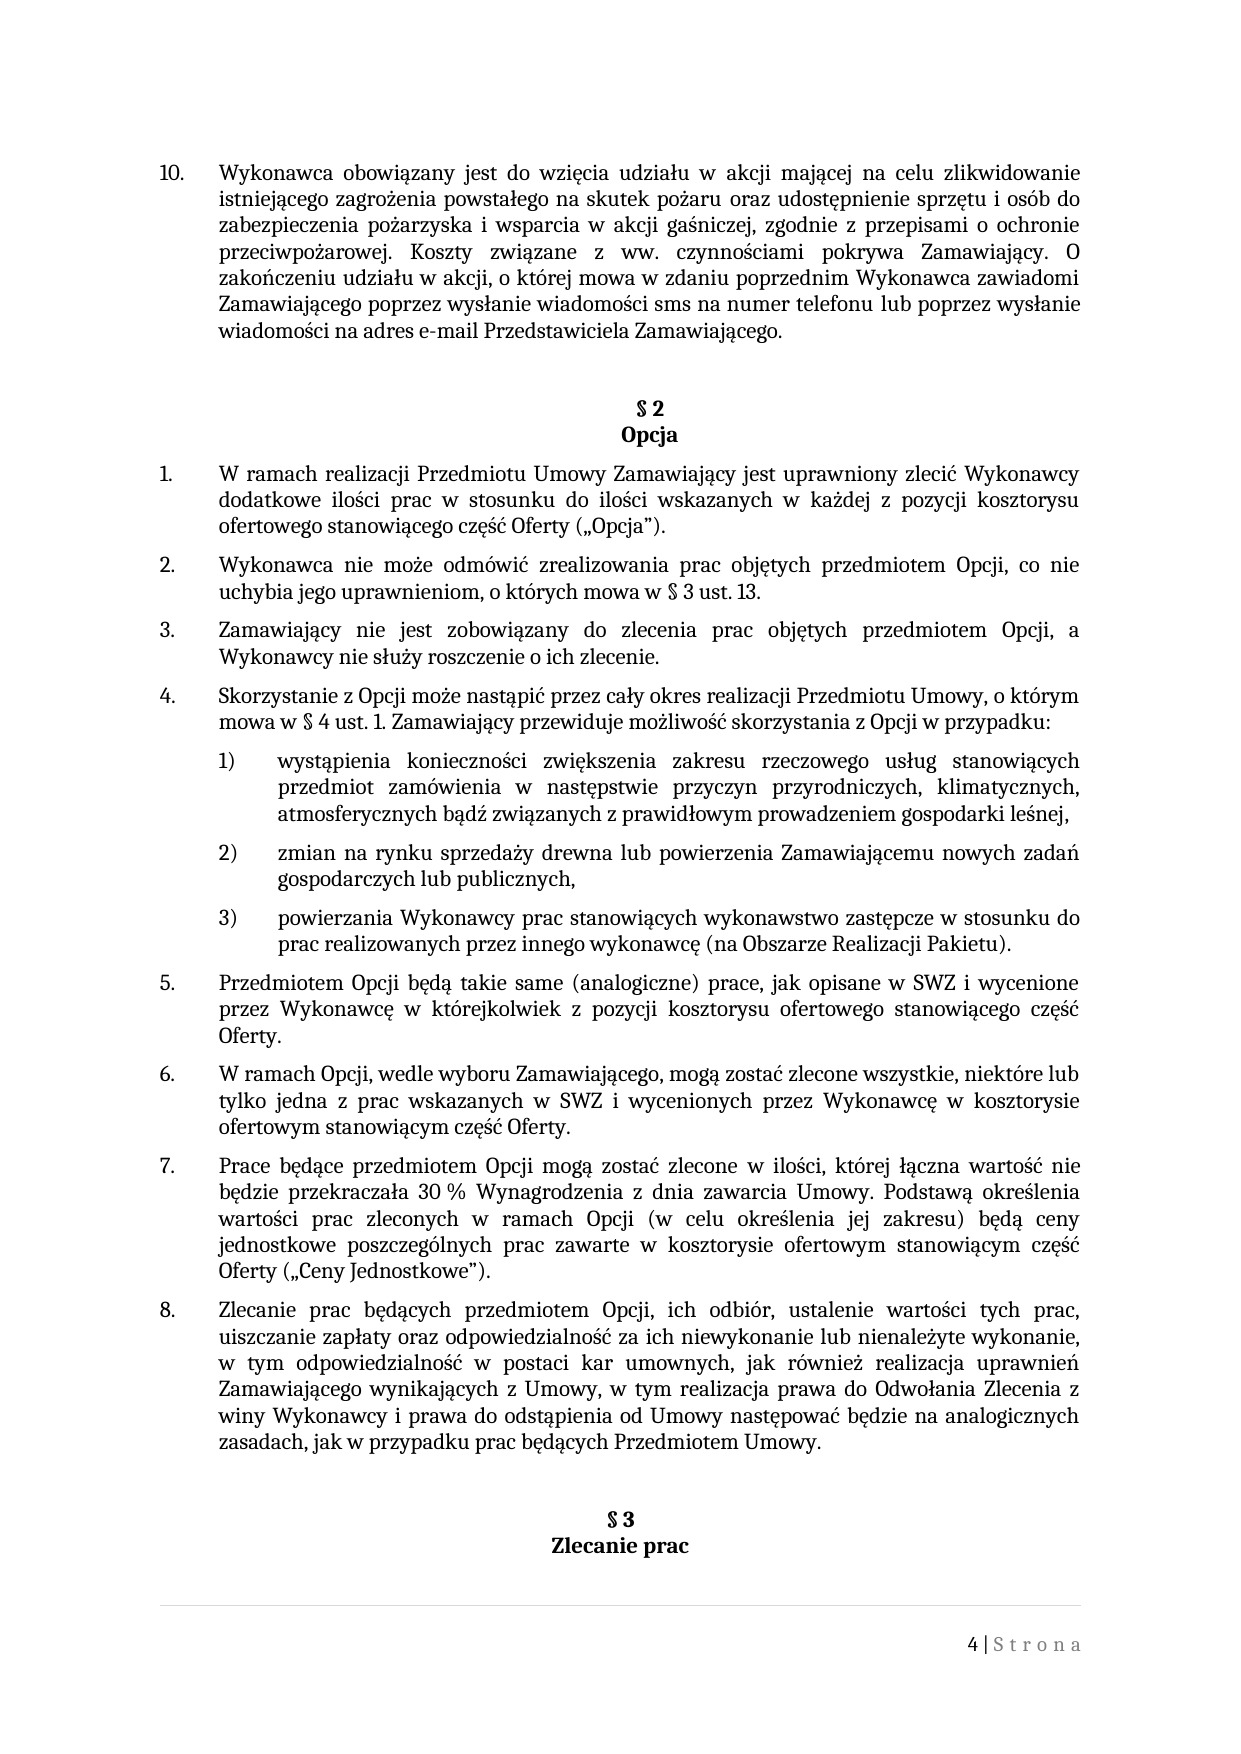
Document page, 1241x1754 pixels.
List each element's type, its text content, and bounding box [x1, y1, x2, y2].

list Wykonawca nie może odmówić zrealizowania prac objętych przedmiotem Opcji, co nie uchybia jego uprawnieniom, o których mowa w § 3 ust. 13. [159, 552, 1081, 605]
list Wykonawca obowiązany jest do wzięcia udziału w akcji mającej na celu zlikwidowanie istniejącego zagrożenia powstałego na skutek pożaru oraz udostępnienie sprzętu i osób do zabezpieczenia pożarzyska i wsparcia w akcji gaśniczej, zgodnie z przepisami o ochronie przeciwpożarowej. Koszty związane z ww. czynnościami pokrywa Zamawiający. O zakończeniu udziału w akcji, o której mowa w zdaniu poprzednim Wykonawca zawiadomi Zamawiającego poprzez wysłanie wiadomości sms na numer telefonu lub poprzez wysłanie wiadomości na adres e-mail Przedstawiciela Zamawiającego. [159, 159, 1081, 344]
text § 2 Opcja [218, 395, 1081, 448]
list Prace będące przedmiotem Opcji mogą zostać zlecone w ilości, której łączna wartość nie będzie przekraczała 30 % Wynagrodzenia z dnia zawarcia Umowy. Podstawą określenia wartości prac zleconych w ramach Opcji (w celu określenia jej zakresu) będą ceny jednostkowe poszczególnych prac zawarte w kosztorysie ofertowym stanowiącym część Oferty („Ceny Jednostkowe”). [159, 1153, 1081, 1284]
list Skorzystanie z Opcji może nastąpić przez cały okres realizacji Przedmiotu Umowy, o którym mowa w § 4 ust. 1. Zamawiający przewiduje możliwość skorzystania z Opcji w przypadku: [159, 682, 1081, 735]
text 3) powierzania Wykonawcy prac stanowiących wykonawstwo zastępcze w stosunku do prac realizowanych przez innego wykonawcę (na Obszarze Realizacji Pakietu). [218, 904, 1081, 957]
list W ramach realizacji Przedmiotu Umowy Zamawiający jest uprawniony zlecić Wykonawcy dodatkowe ilości prac w stosunku do ilości wskazanych w każdej z pozycji kosztorysu ofertowego stanowiącego część Oferty („Opcja”). [159, 461, 1081, 539]
list Zlecanie prac będących przedmiotem Opcji, ich odbiór, ustalenie wartości tych prac, uiszczanie zapłaty oraz odpowiedzialność za ich niewykonanie lub nienależyte wykonanie, w tym odpowiedzialność w postaci kar umownych, jak również realizacja uprawnień Zamawiającego wynikających z Umowy, w tym realizacja prawa do Odwołania Zlecenia z winy Wykonawcy i prawa do odstąpienia od Umowy następować będzie na analogicznych zasadach, jak w przypadku prac będących Przedmiotem Umowy. [159, 1297, 1081, 1455]
text 1) wystąpienia konieczności zwiększenia zakresu rzeczowego usług stanowiących przedmiot zamówienia w następstwie przyczyn przyrodniczych, klimatycznych, atmosferycznych bądź związanych z prawidłowym prowadzeniem gospodarki leśnej, [218, 748, 1081, 827]
list Zamawiający nie jest zobowiązany do zlecenia prac objętych przedmiotem Opcji, a Wykonawcy nie służy roszczenie o ich zlecenie. [159, 617, 1081, 670]
list W ramach Opcji, wedle wyboru Zamawiającego, mogą zostać zlecone wszystkie, niektóre lub tylko jedna z prac wskazanych w SWZ i wycenionych przez Wykonawcę w kosztorysie ofertowym stanowiącym część Oferty. [159, 1061, 1081, 1140]
text 2) zmian na rynku sprzedaży drewna lub powierzenia Zamawiającemu nowych zadań gospodarczych lub publicznych, [218, 839, 1081, 892]
list Przedmiotem Opcji będą takie same (analogiczne) prace, jak opisane w SWZ i wycenione przez Wykonawcę w którejkolwiek z pozycji kosztorysu ofertowego stanowiącego część Oferty. [159, 970, 1081, 1049]
text § 3 Zlecanie prac [159, 1507, 1081, 1559]
